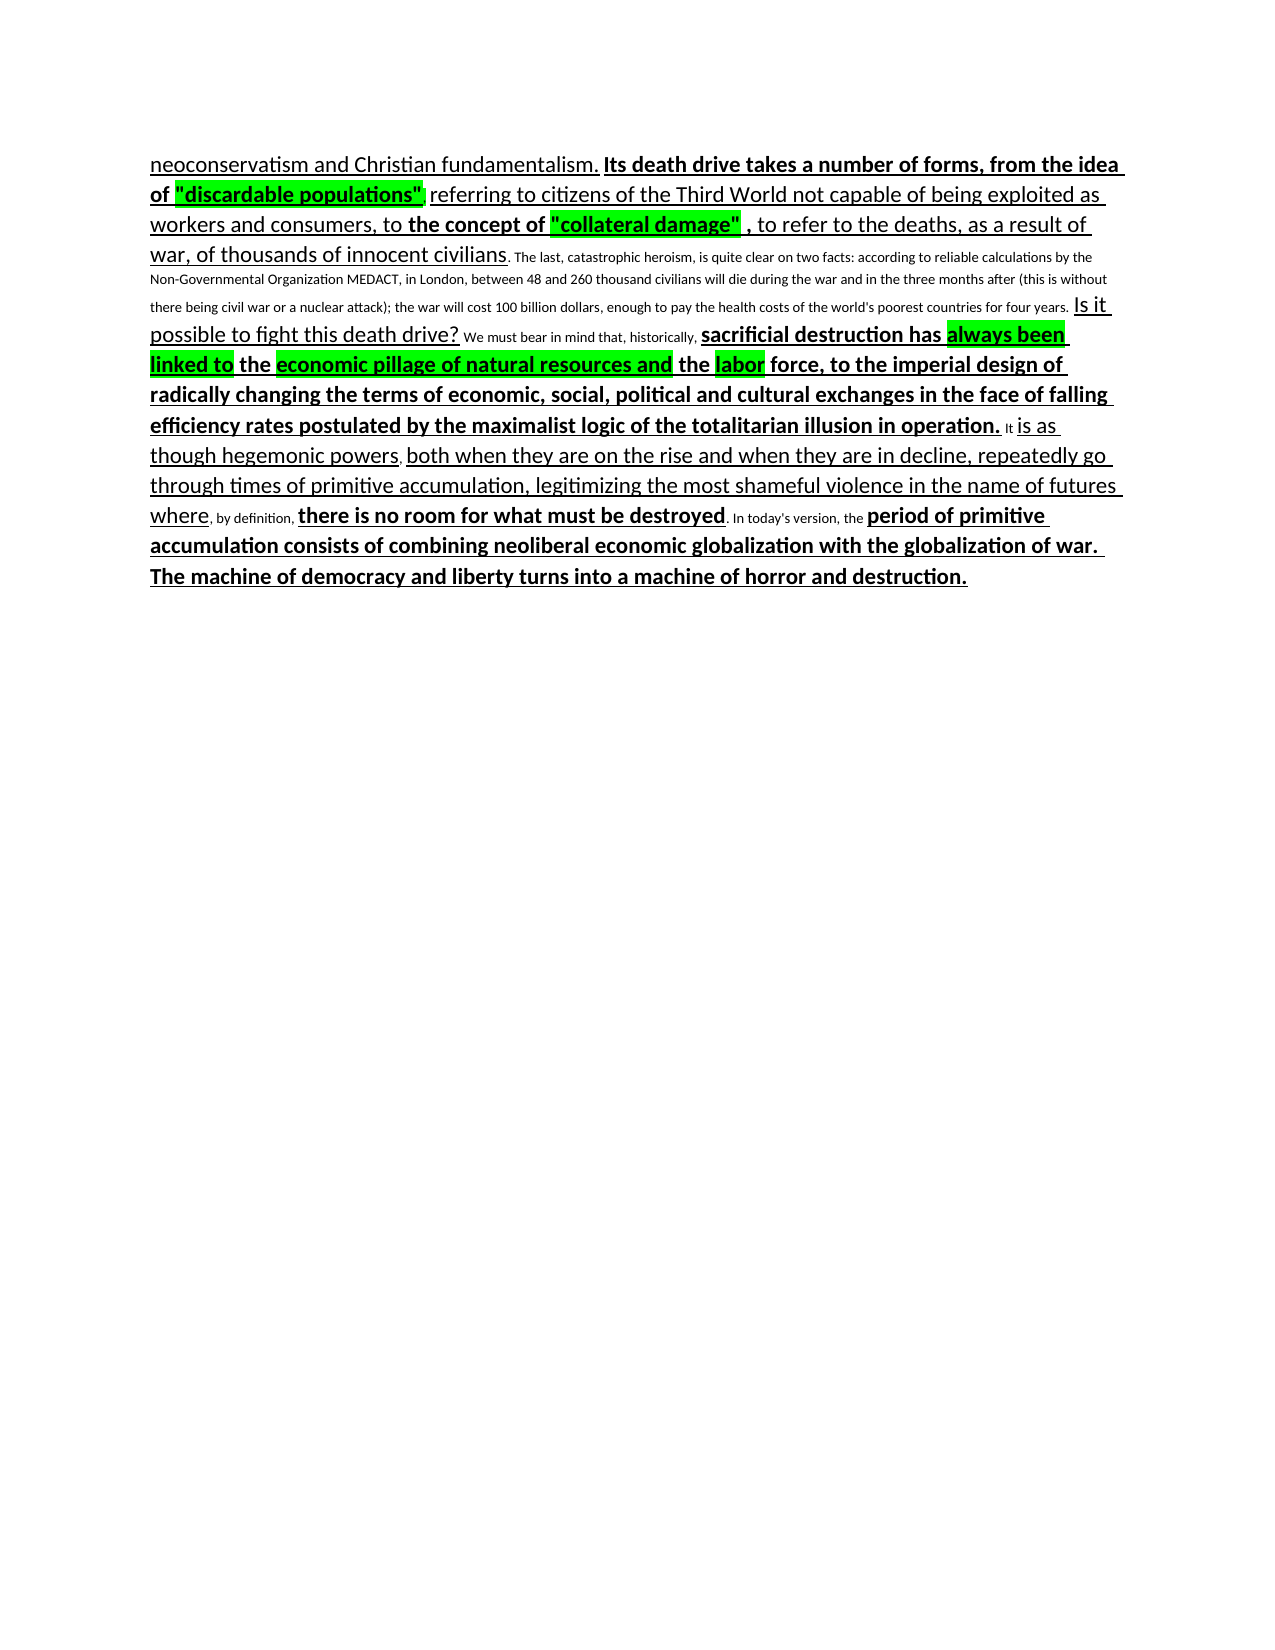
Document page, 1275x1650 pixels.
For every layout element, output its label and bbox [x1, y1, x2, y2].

text [150, 150, 1125, 590]
